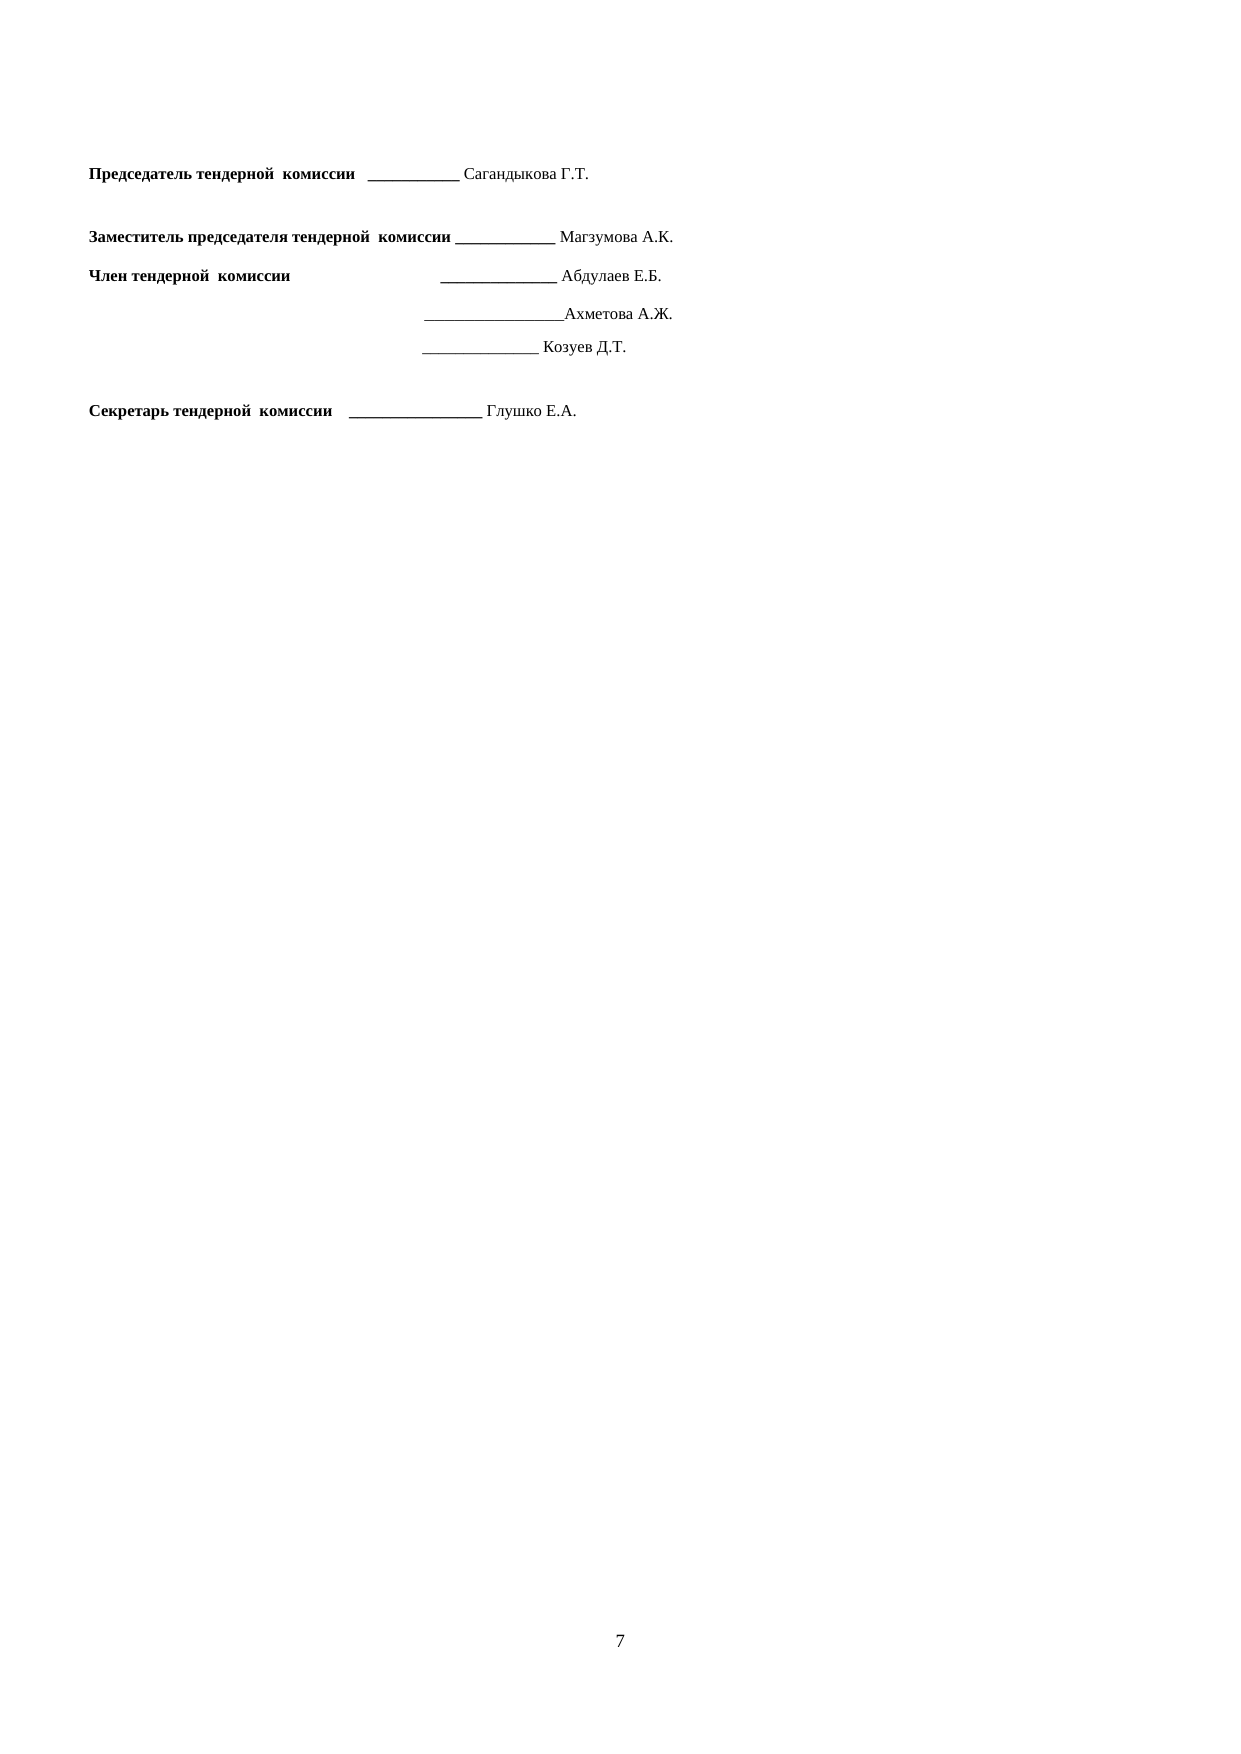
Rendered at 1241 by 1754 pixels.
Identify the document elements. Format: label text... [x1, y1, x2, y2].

text Член тендерной комиссии ______________ Абдулаев Е.Б. [89, 266, 1152, 285]
text Заместитель председателя тендерной комиссии ____________ Магзумова А.К. [89, 227, 1152, 246]
text Председатель тендерной комиссии ___________ Сагандыкова Г.Т. [89, 164, 1152, 183]
text Секретарь тендерной комиссии ________________ Глушко Е.А. [89, 400, 1152, 419]
text ______________ Козуев Д.Т. [89, 337, 1152, 356]
text ______________Ахметова А.Ж. [89, 304, 1152, 324]
